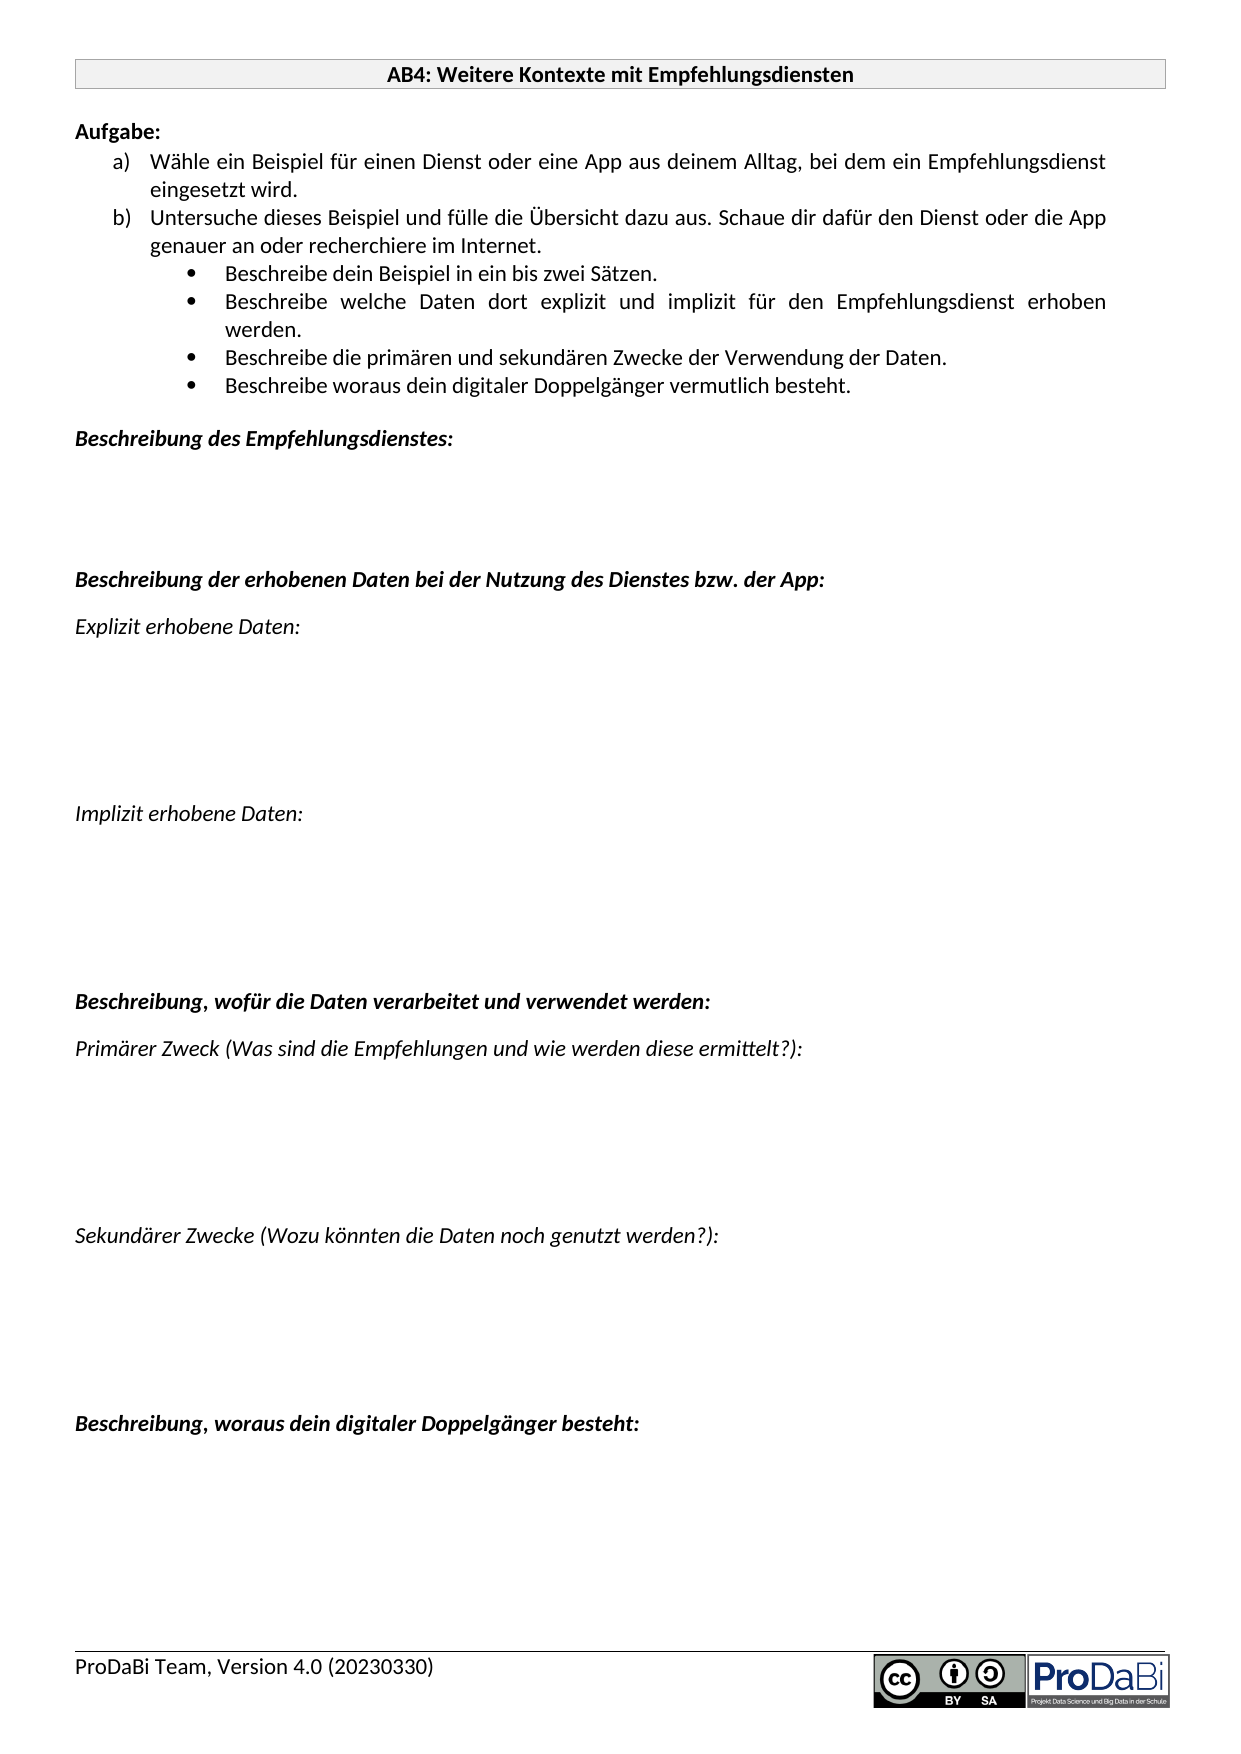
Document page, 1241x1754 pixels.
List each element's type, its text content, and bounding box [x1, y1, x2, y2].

text Implizit erhobene Daten: [75, 799, 1165, 828]
text Beschreibung, wofür die Daten verarbeitet und verwendet werden: [75, 987, 1165, 1015]
text Beschreibung, woraus dein digitaler Doppelgänger besteht: [75, 1409, 1165, 1437]
list Beschreibe die primären und sekundären Zwecke der Verwendung der Daten. [187, 343, 1109, 372]
list Wähle ein Beispiel für einen Dienst oder eine App aus deinem Alltag, bei dem ein Empfehlungsdienst eingesetzt wird. [112, 147, 1109, 203]
text Explizit erhobene Daten: [75, 612, 1165, 640]
text Sekundärer Zwecke (Wozu könnten die Daten noch genutzt werden?): [75, 1221, 1165, 1249]
text Aufgabe: [75, 117, 1109, 145]
list Untersuche dieses Beispiel und fülle die Übersicht dazu aus. Schaue dir dafür den Dienst oder die App genauer an oder recherchiere im Internet. [112, 203, 1109, 259]
list Beschreibe dein Beispiel in ein bis zwei Sätzen. [187, 259, 1109, 287]
picture [873, 1654, 1173, 1708]
text Primärer Zweck (Was sind die Empfehlungen und wie werden diese ermittelt?): [75, 1034, 1165, 1062]
text Beschreibung der erhobenen Daten bei der Nutzung des Dienstes bzw. der App: [75, 565, 1165, 593]
list Beschreibe welche Daten dort explizit und implizit für den Empfehlungsdienst erhoben werden. [187, 287, 1109, 343]
list Beschreibe woraus dein digitaler Doppelgänger vermutlich besteht. [187, 372, 1109, 399]
text Beschreibung des Empfehlungsdienstes: [75, 424, 1165, 453]
